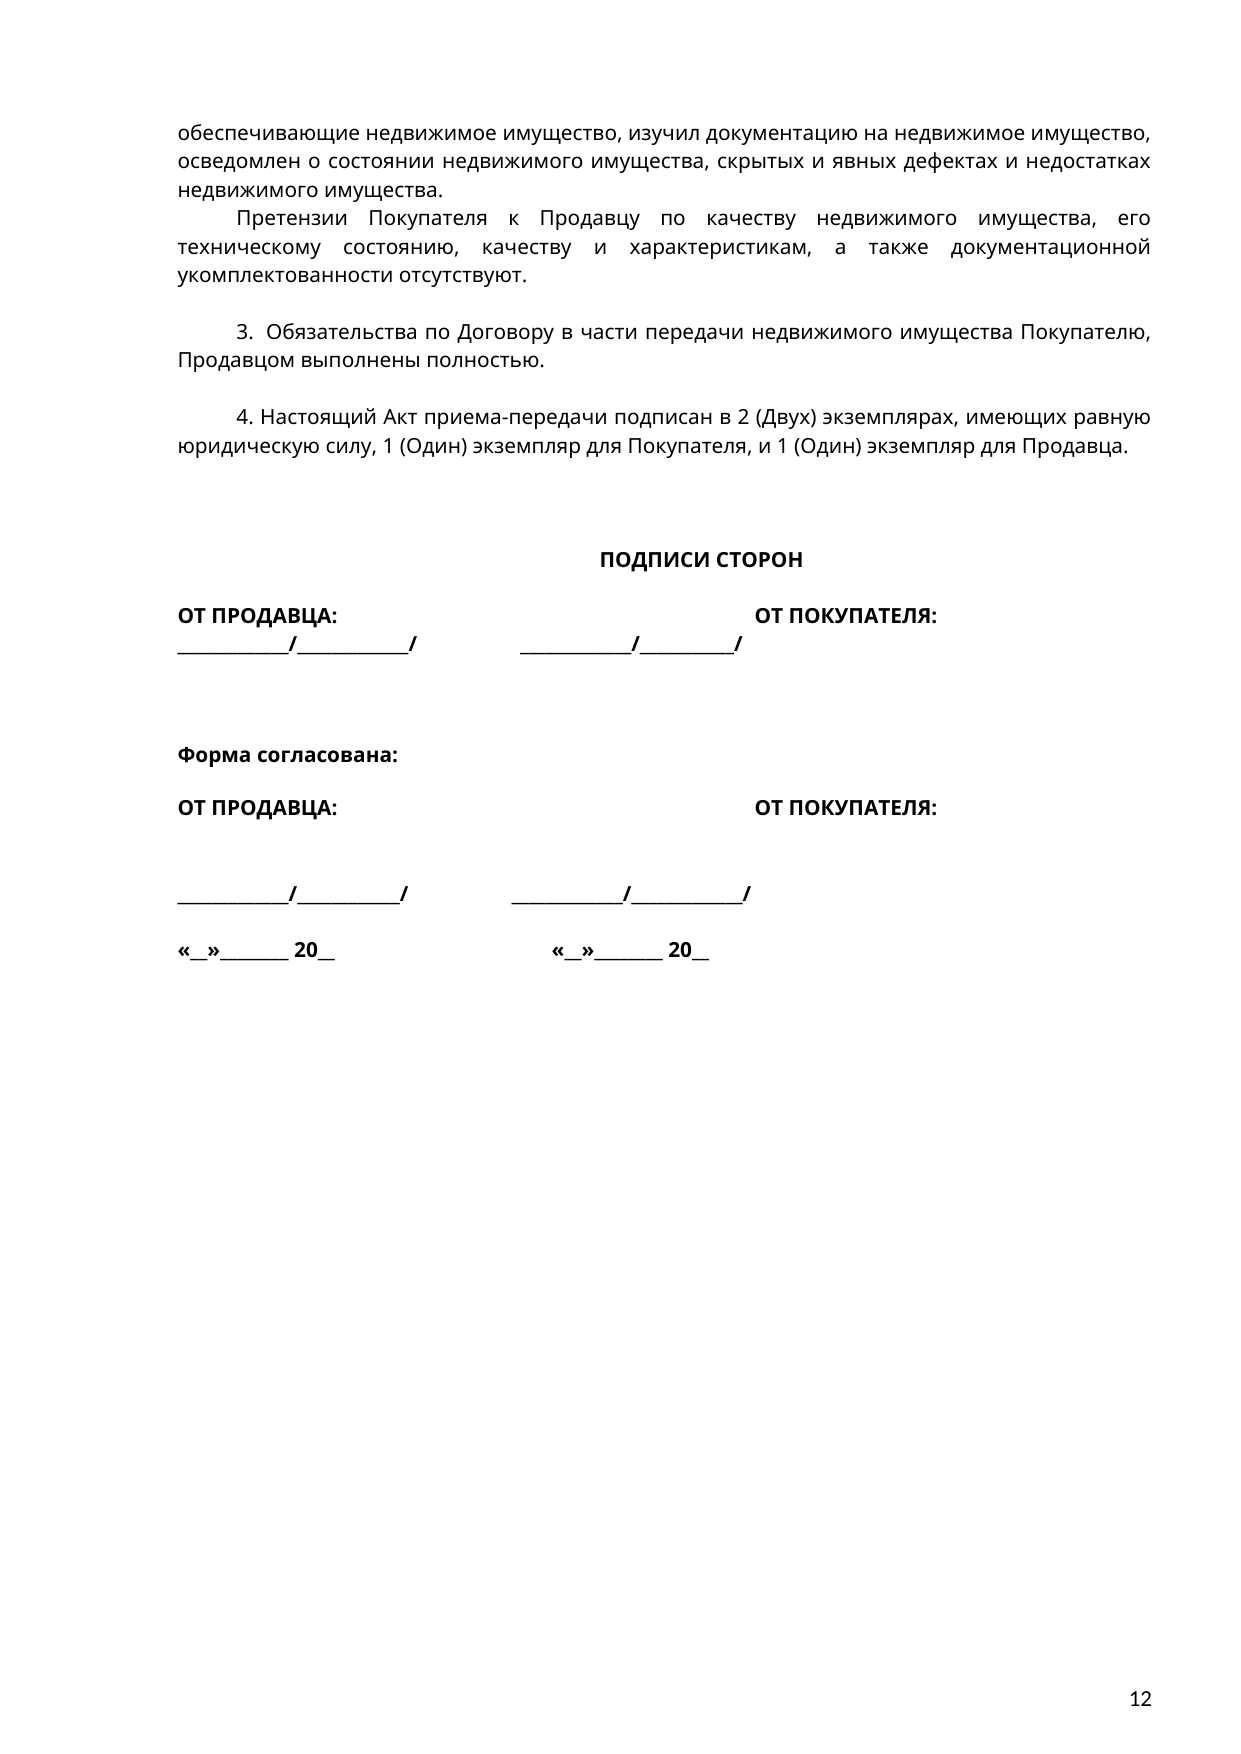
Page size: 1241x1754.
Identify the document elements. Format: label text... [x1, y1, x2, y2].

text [177, 118, 1152, 203]
text ОТ ПРОДАВЦА: ОТ ПОКУПАТЕЛЯ: [177, 793, 1152, 822]
text Форма согласована: [177, 740, 1152, 768]
text Претензии Покупателя к Продавцу по качеству недвижимого имущества, его техническому состоянию, качеству и характеристикам, а также документационной укомплектованности отсутствуют. [177, 203, 1152, 289]
text «__»________ 20__ «__»________ 20__ [177, 936, 1152, 964]
text 4. Настоящий Акт приема-передачи подписан в 2 (Двух) экземплярах, имеющих равную юридическую силу, 1 (Один) экземпляр для Покупателя, и 1 (Один) экземпляр для Продавца. [177, 402, 1152, 459]
list Обязательства по Договору в части передачи недвижимого имущества Покупателю, Продавцом выполнены полностью. [177, 317, 1152, 374]
text _____________/_____________/ _____________/___________/ [177, 629, 1152, 658]
text _____________/____________/ _____________/_____________/ [177, 879, 1152, 907]
text ПОДПИСИ СТОРОН [177, 545, 1152, 573]
text ОТ ПРОДАВЦА: ОТ ПОКУПАТЕЛЯ: [177, 601, 1152, 629]
